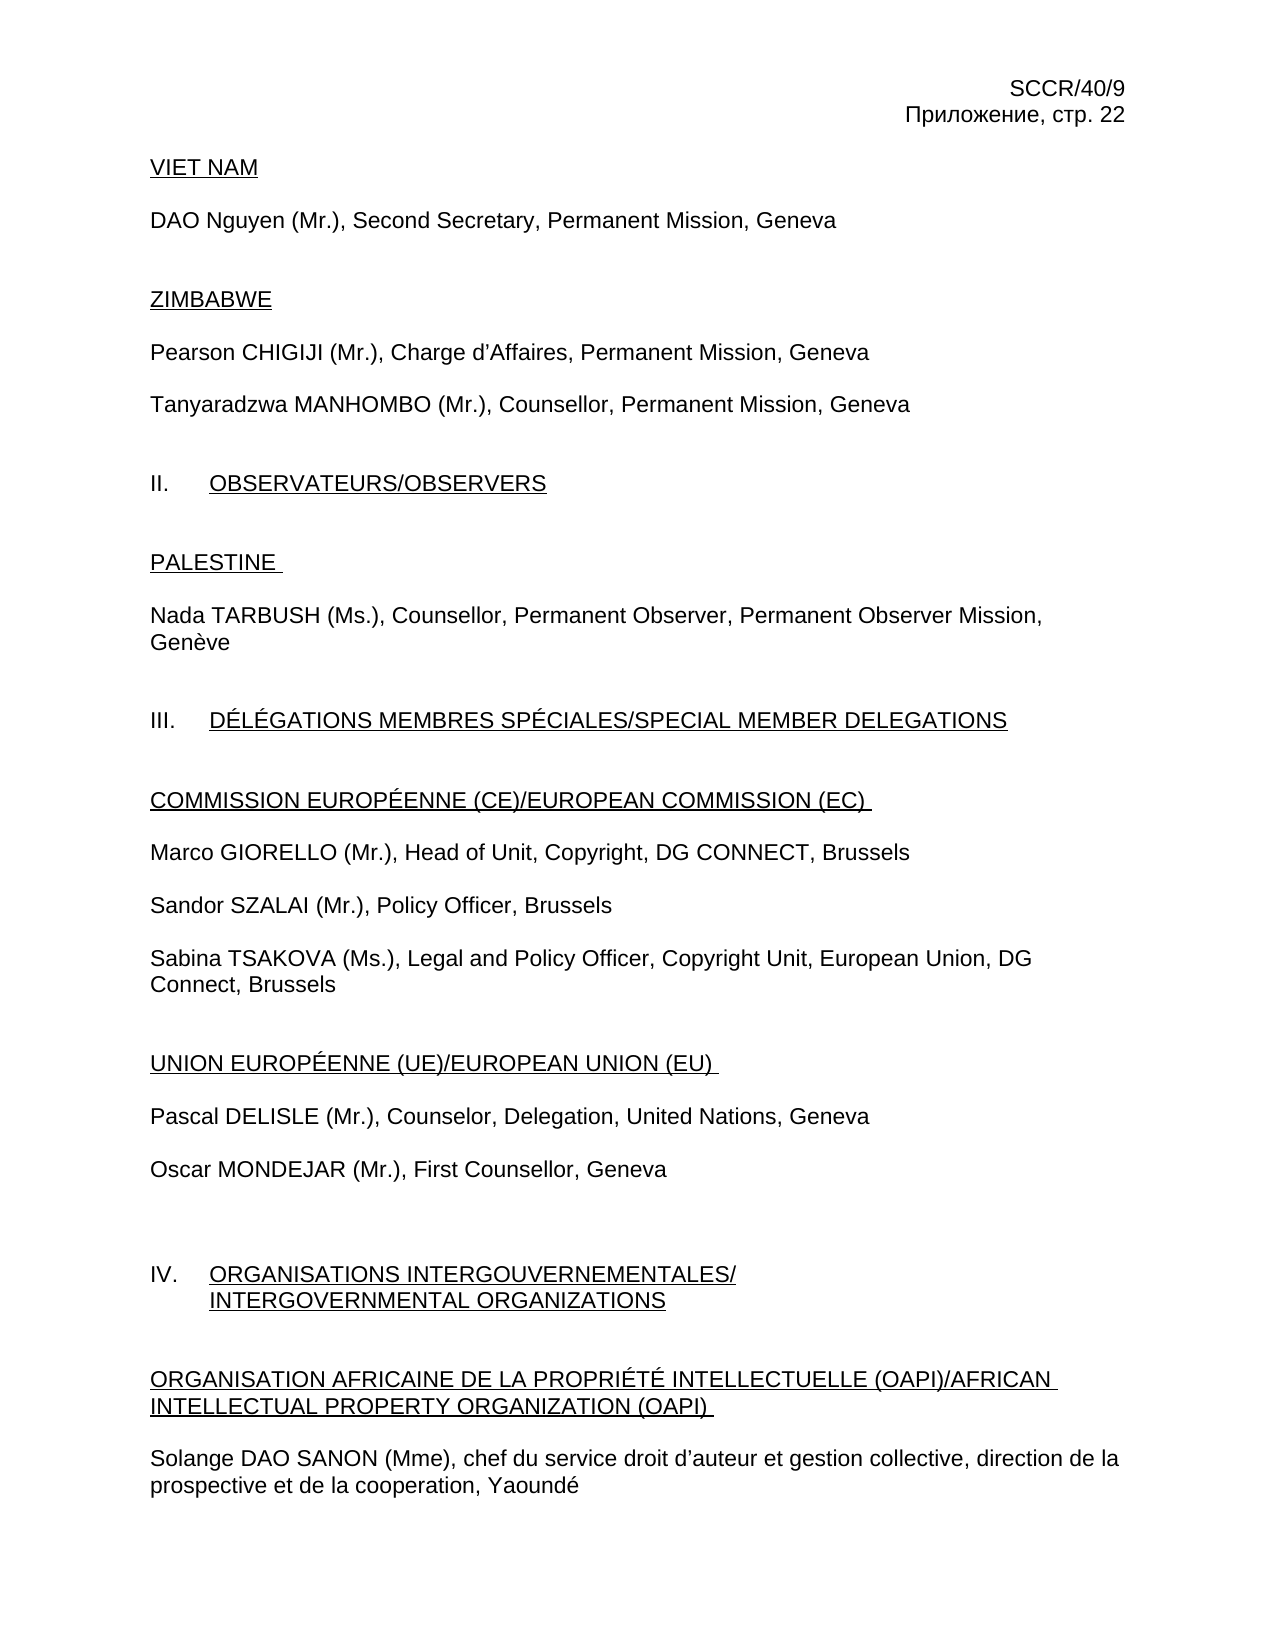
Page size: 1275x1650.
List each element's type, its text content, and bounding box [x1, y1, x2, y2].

text Sabina TSAKOVA (Ms.), Legal and Policy Officer, Copyright Unit, European Union, DG Connect, Brussels [150, 945, 1125, 997]
text Marco GIORELLO (Mr.), Head of Unit, Copyright, DG CONNECT, Brussels [150, 839, 1125, 866]
text Tanyaradzwa MANHOMBO (Mr.), Counsellor, Permanent Mission, Geneva [150, 391, 1125, 418]
text IV. ORGANISATIONS INTERGOUVERNEMENTALES/ [150, 1261, 1125, 1287]
text INTERGOVERNMENTAL ORGANIZATIONS [150, 1287, 1125, 1314]
subtitle ORGANISATION AFRICAINE DE LA PROPRIÉTÉ INTELLECTUELLE (OAPI)/AFRICAN INTELLECTUAL PROPERTY ORGANIZATION (OAPI) [150, 1366, 1125, 1419]
text II. OBSERVATEURS/OBSERVERS [150, 470, 1125, 497]
text DAO Nguyen (Mr.), Second Secretary, Permanent Mission, Geneva [150, 207, 1125, 233]
text ZIMBABWE [150, 286, 1125, 312]
text PALESTINE [150, 549, 1125, 576]
text VIET NAM [150, 154, 1125, 180]
text Solange DAO SANON (Mme), chef du service droit d’auteur et gestion collective, direction de la prospective et de la cooperation, Yaoundé [150, 1445, 1125, 1498]
text Pearson CHIGIJI (Mr.), Charge d’Affaires, Permanent Mission, Geneva [150, 338, 1125, 365]
text Nada TARBUSH (Ms.), Counsellor, Permanent Observer, Permanent Observer Mission, Genève [150, 602, 1125, 655]
text Oscar MONDEJAR (Mr.), First Counsellor, Geneva [150, 1156, 1125, 1182]
text III. DÉLÉGATIONS MEMBRES SPÉCIALES/SPECIAL MEMBER DELEGATIONS [150, 707, 1125, 734]
text UNION EUROPÉENNE (UE)/EUROPEAN UNION (EU) [150, 1050, 1125, 1076]
text Sandor SZALAI (Mr.), Policy Officer, Brussels [150, 892, 1125, 918]
text Pascal DELISLE (Mr.), Counselor, Delegation, United Nations, Geneva [150, 1103, 1125, 1129]
text COMMISSION EUROPÉENNE (CE)/EUROPEAN COMMISSION (EC) [150, 787, 1125, 813]
